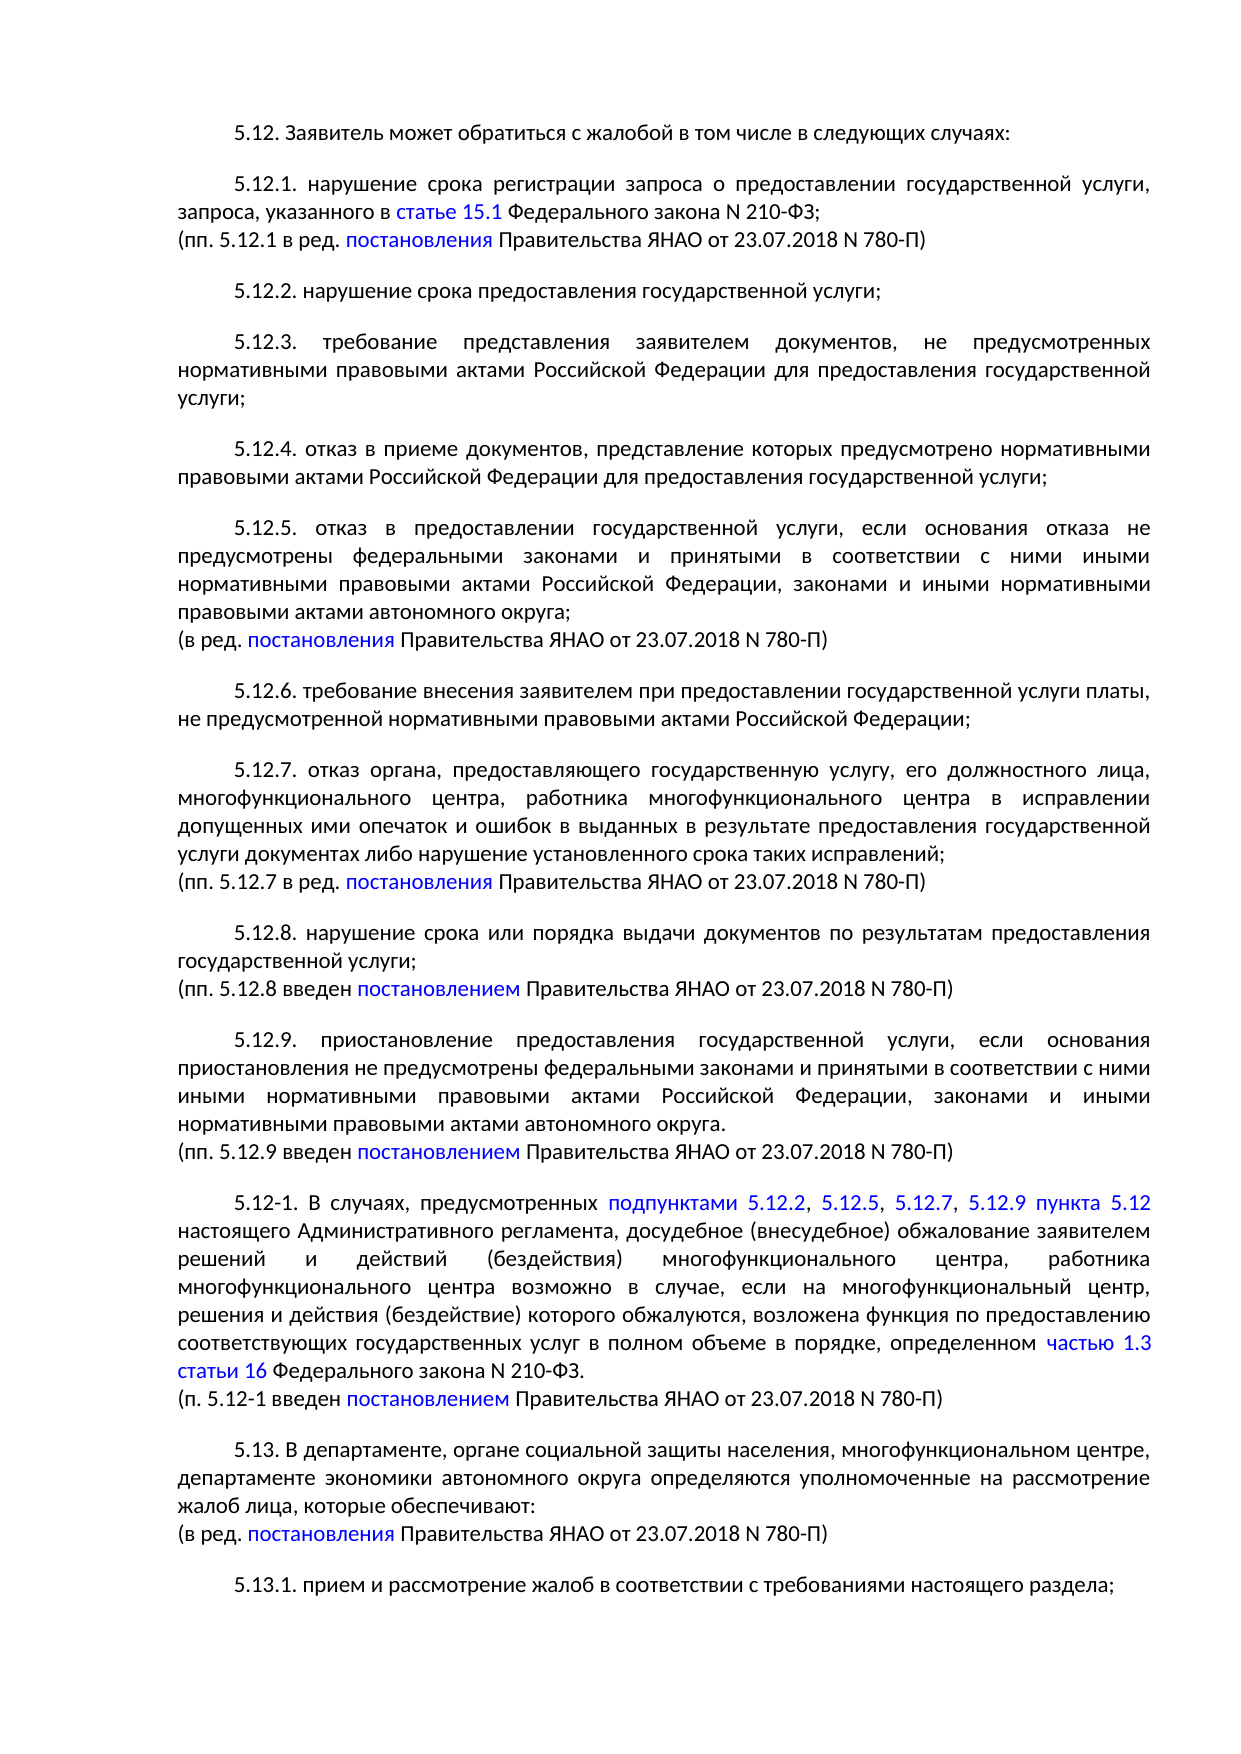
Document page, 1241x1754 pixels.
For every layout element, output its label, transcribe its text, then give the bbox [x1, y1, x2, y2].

text 5.12.9. приостановление предоставления государственной услуги, если основания приостановления не предусмотрены федеральными законами и принятыми в соответствии с ними иными нормативными правовыми актами Российской Федерации, законами и иными нормативными правовыми актами автономного округа. [177, 1025, 1152, 1137]
text 5.12.5. отказ в предоставлении государственной услуги, если основания отказа не предусмотрены федеральными законами и принятыми в соответствии с ними иными нормативными правовыми актами Российской Федерации, законами и иными нормативными правовыми актами автономного округа; [177, 513, 1152, 625]
text 5.12.7. отказ органа, предоставляющего государственную услугу, его должностного лица, многофункционального центра, работника многофункционального центра в исправлении допущенных ими опечаток и ошибок в выданных в результате предоставления государственной услуги документах либо нарушение установленного срока таких исправлений; [177, 755, 1152, 867]
text 5.12.1. нарушение срока регистрации запроса о предоставлении государственной услуги, запроса, указанного в статье 15.1 Федерального закона N 210-ФЗ; [177, 169, 1152, 225]
text (пп. 5.12.1 в ред. постановления Правительства ЯНАО от 23.07.2018 N 780-П) [177, 225, 1152, 253]
text (пп. 5.12.9 введен постановлением Правительства ЯНАО от 23.07.2018 N 780-П) [177, 1137, 1152, 1165]
text 5.12.8. нарушение срока или порядка выдачи документов по результатам предоставления государственной услуги; [177, 918, 1152, 974]
text (пп. 5.12.8 введен постановлением Правительства ЯНАО от 23.07.2018 N 780-П) [177, 974, 1152, 1002]
text 5.13.1. прием и рассмотрение жалоб в соответствии с требованиями настоящего раздела; [177, 1570, 1152, 1598]
text (в ред. постановления Правительства ЯНАО от 23.07.2018 N 780-П) [177, 1519, 1152, 1547]
text 5.13. В департаменте, органе социальной защиты населения, многофункциональном центре, департаменте экономики автономного округа определяются уполномоченные на рассмотрение жалоб лица, которые обеспечивают: [177, 1435, 1152, 1519]
text 5.12.6. требование внесения заявителем при предоставлении государственной услуги платы, не предусмотренной нормативными правовыми актами Российской Федерации; [177, 676, 1152, 732]
text (п. 5.12-1 введен постановлением Правительства ЯНАО от 23.07.2018 N 780-П) [177, 1384, 1152, 1412]
text (пп. 5.12.7 в ред. постановления Правительства ЯНАО от 23.07.2018 N 780-П) [177, 867, 1152, 895]
text 5.12.3. требование представления заявителем документов, не предусмотренных нормативными правовыми актами Российской Федерации для предоставления государственной услуги; [177, 327, 1152, 411]
text 5.12.4. отказ в приеме документов, представление которых предусмотрено нормативными правовыми актами Российской Федерации для предоставления государственной услуги; [177, 434, 1152, 490]
text (в ред. постановления Правительства ЯНАО от 23.07.2018 N 780-П) [177, 625, 1152, 653]
text 5.12. Заявитель может обратиться с жалобой в том числе в следующих случаях: [177, 118, 1152, 146]
text 5.12-1. В случаях, предусмотренных подпунктами 5.12.2, 5.12.5, 5.12.7, 5.12.9 пункта 5.12 настоящего Административного регламента, досудебное (внесудебное) обжалование заявителем решений и действий (бездействия) многофункционального центра, работника многофункционального центра возможно в случае, если на многофункциональный центр, решения и действия (бездействие) которого обжалуются, возложена функция по предоставлению соответствующих государственных услуг в полном объеме в порядке, определенном частью 1.3 статьи 16 Федерального закона N 210-ФЗ. [177, 1188, 1152, 1384]
text 5.12.2. нарушение срока предоставления государственной услуги; [177, 276, 1152, 304]
